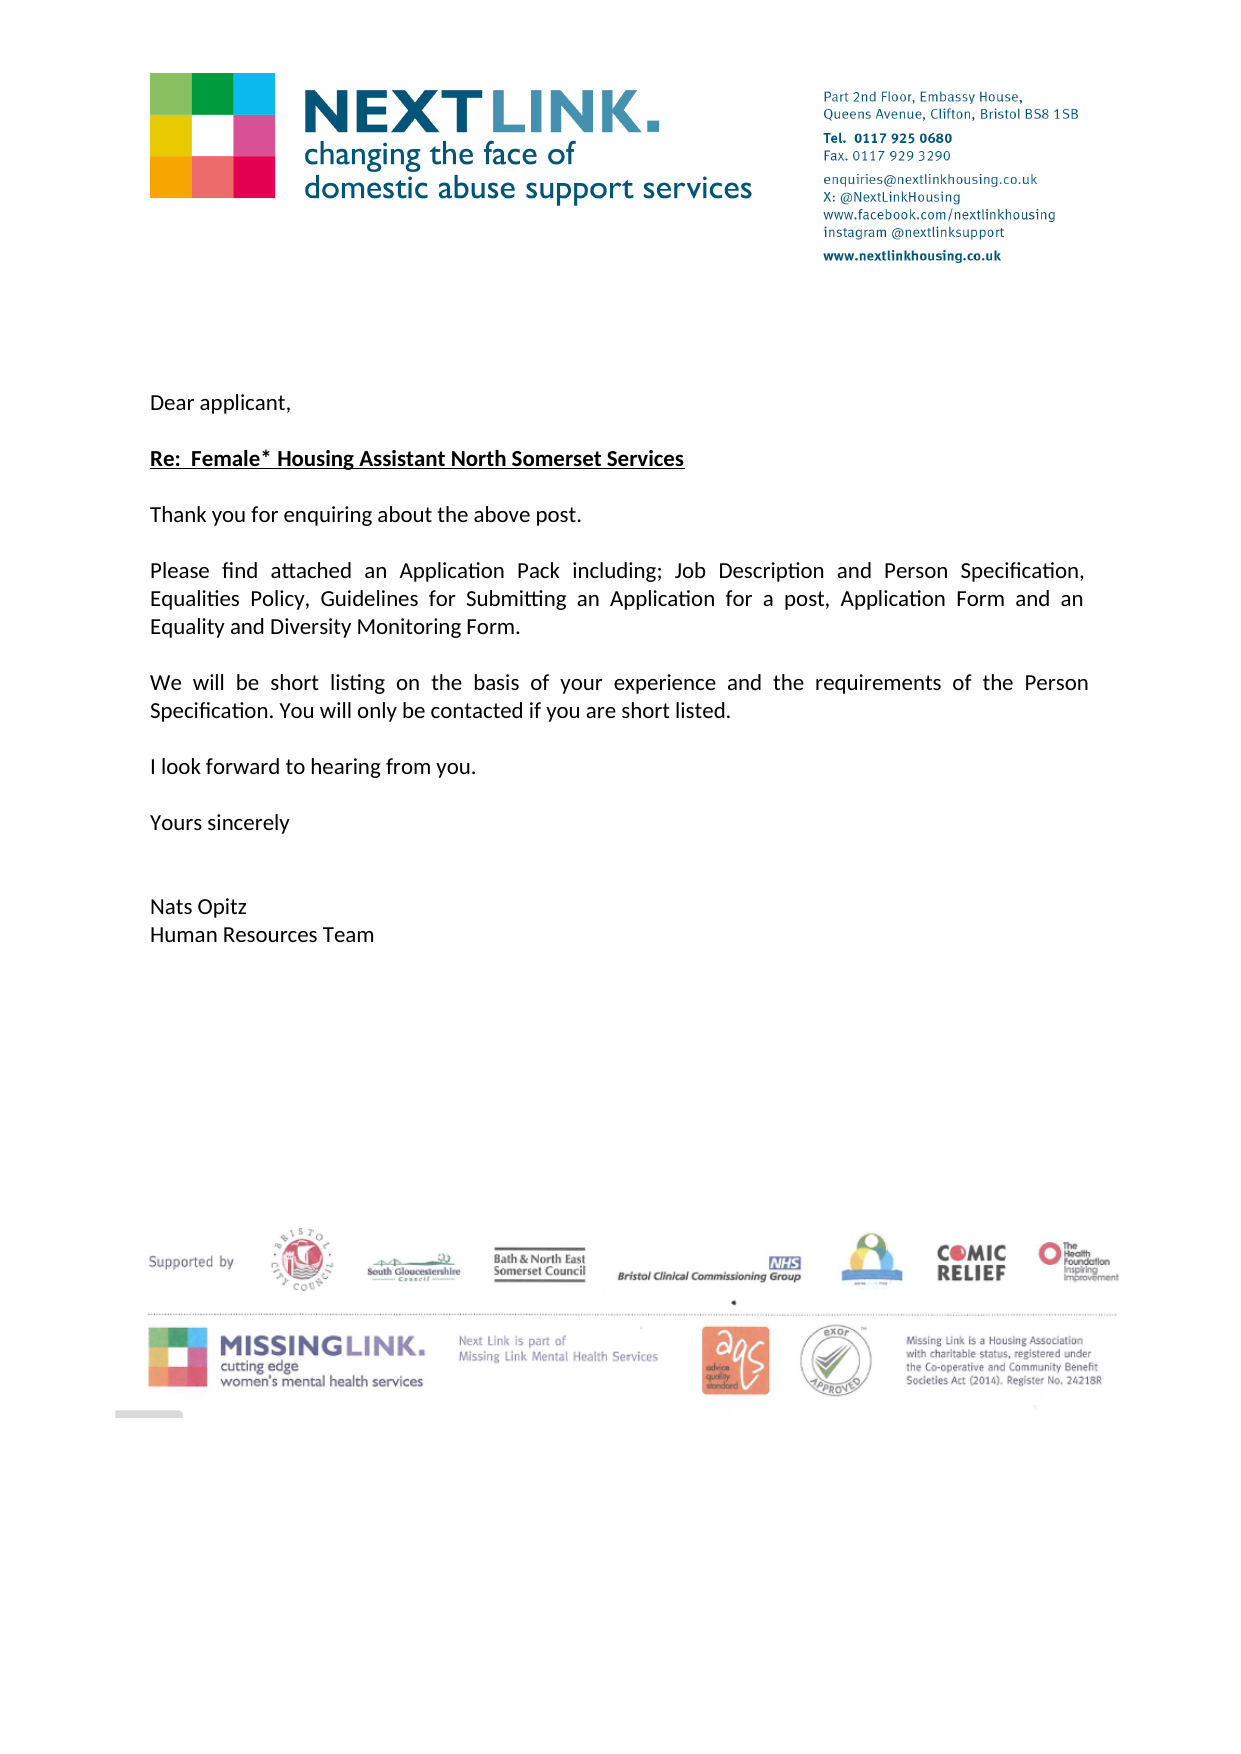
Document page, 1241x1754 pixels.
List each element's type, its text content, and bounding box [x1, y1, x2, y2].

text We will be short listing on the basis of your experience and the requirements of the Person Specification. You will only be contacted if you are short listed. [150, 668, 1090, 724]
picture [115, 1214, 1153, 1418]
text Human Resources Team [150, 920, 1090, 948]
picture [150, 73, 1091, 266]
text Yours sincerely [150, 808, 1090, 836]
text I look forward to hearing from you. [150, 752, 1090, 780]
text Thank you for enquiring about the above post. [150, 500, 1090, 528]
text Dear applicant, [150, 388, 1090, 416]
text Nats Opitz [150, 892, 1090, 920]
text Please find attached an Application Pack including; Job Description and Person Specification, Equalities Policy, Guidelines for Submitting an Application for a post, Application Form and an Equality and Diversity Monitoring Form. [150, 556, 1086, 640]
text Re: Female* Housing Assistant North Somerset Services [150, 444, 1090, 472]
